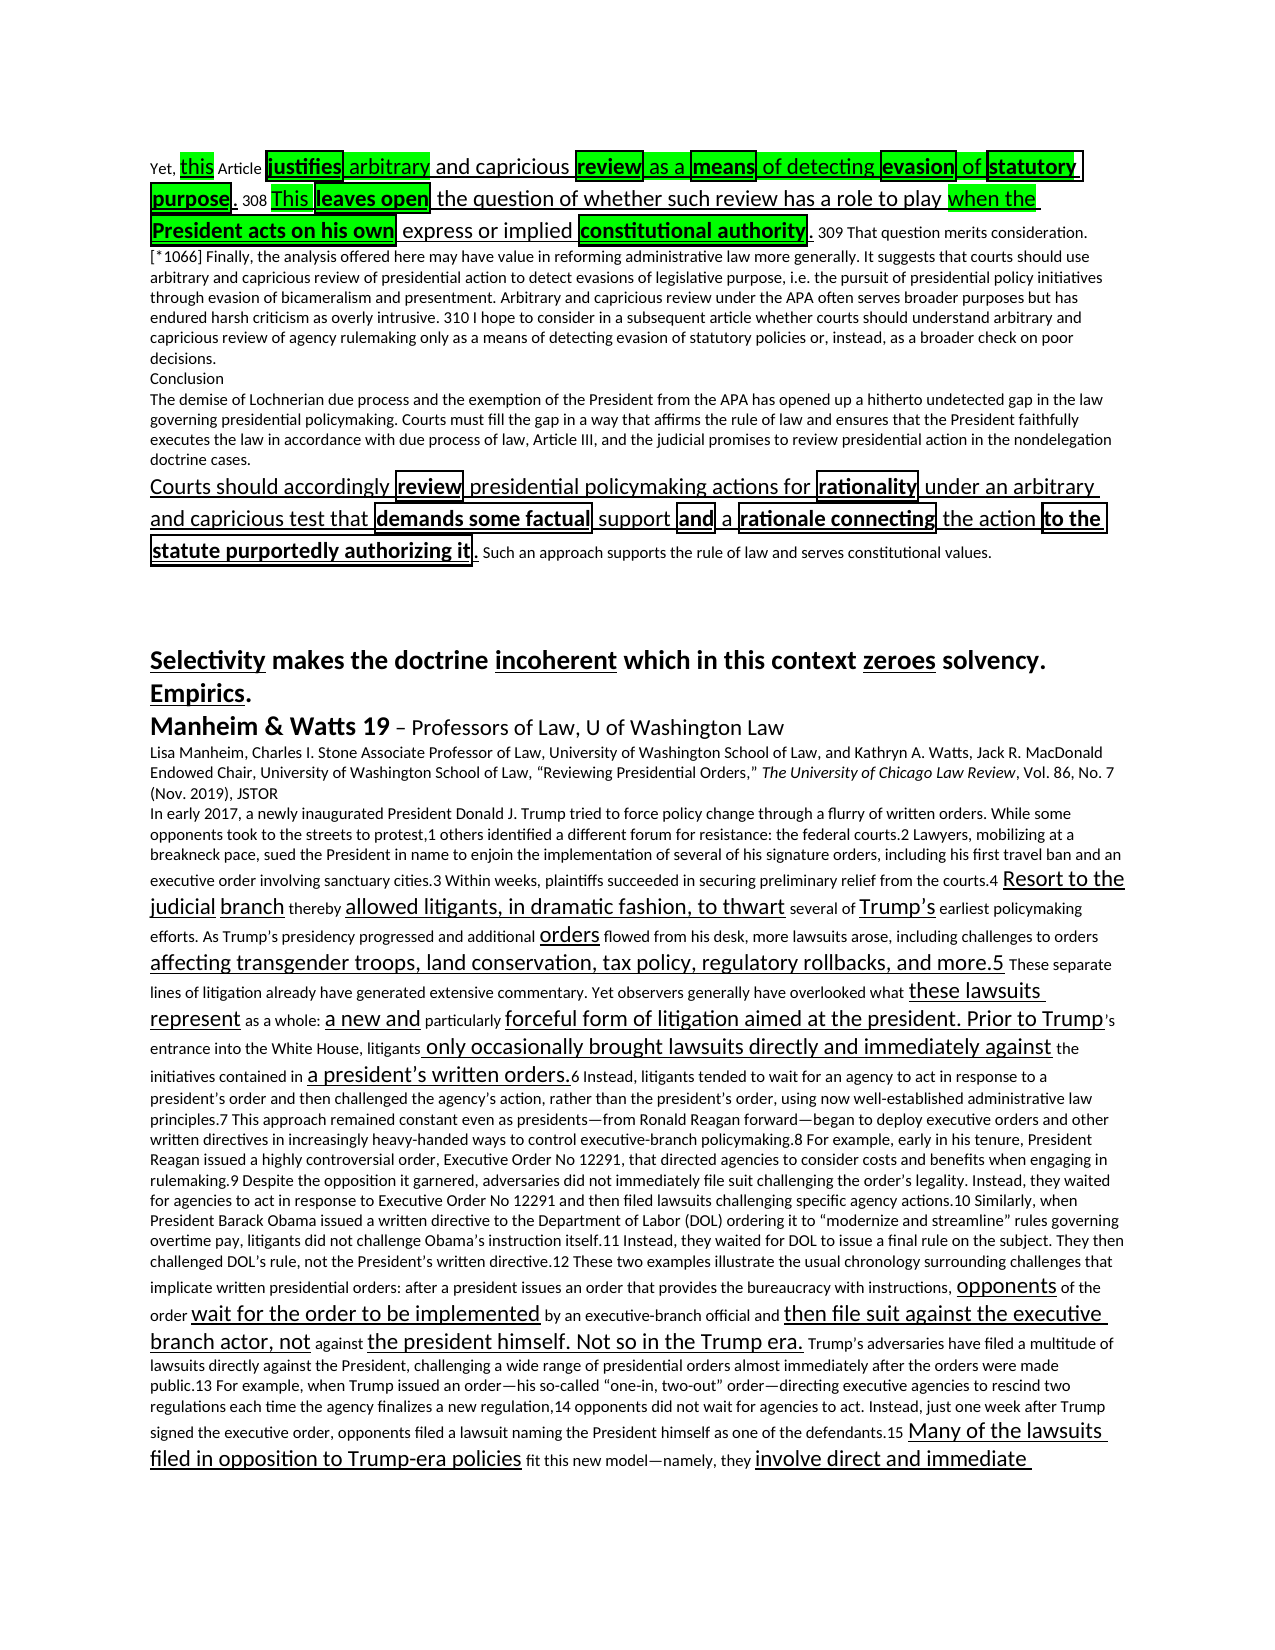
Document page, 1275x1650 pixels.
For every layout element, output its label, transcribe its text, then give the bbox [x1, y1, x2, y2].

text [*1066] Finally, the analysis offered here may have value in reforming administrative law more generally. It suggests that courts should use arbitrary and capricious review of presidential action to detect evasions of legislative purpose, i.e. the pursuit of presidential policy initiatives through evasion of bicameralism and presentment. Arbitrary and capricious review under the APA often serves broader purposes but has endured harsh criticism as overly intrusive. 310 I hope to consider in a subsequent article whether courts should understand arbitrary and capricious review of agency rulemaking only as a means of detecting evasion of statutory policies or, instead, as a broader check on poor decisions. [150, 247, 1125, 368]
text Yet, this Article justifies arbitrary and capricious review as a means of detecting evasion of statutory purpose. 308 This leaves open the question of whether such review has a role to play when the President acts on his own express or implied constitutional authority. 309 That question merits consideration. [344, 150, 1125, 247]
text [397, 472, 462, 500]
text Courts should accordingly review presidential policymaking actions for rationality under an arbitrary and capricious test that demands some factual support and a rationale connecting the action to the statute purportedly authorizing it. Such an approach supports the rule of law and serves constitutional values. [473, 470, 1125, 567]
subtitle Selectivity makes the doctrine incoherent which in this context zeroes solvency. Empirics. [150, 643, 1125, 709]
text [150, 803, 1125, 1472]
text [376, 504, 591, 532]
text The demise of Lochnerian due process and the exemption of the President from the APA has opened up a hitherto undetected gap in the law governing presidential policymaking. Courts must fill the gap in a way that affirms the rule of law and ensures that the President faithfully executes the law in accordance with due process of law, Article III, and the judicial promises to review presidential action in the nondelegation doctrine cases. [150, 389, 1125, 470]
text Conclusion [150, 368, 1125, 389]
text Manheim & Watts 19 – Professors of Law, U of Washington Law [150, 709, 1125, 742]
text Lisa Manheim, Charles I. Stone Associate Professor of Law, University of Washington School of Law, and Kathryn A. Watts, Jack R. MacDonald Endowed Chair, University of Washington School of Law, “Reviewing Presidential Orders,” The University of Chicago Law Review, Vol. 86, No. 7 (Nov. 2019), JSTOR [150, 742, 1125, 803]
